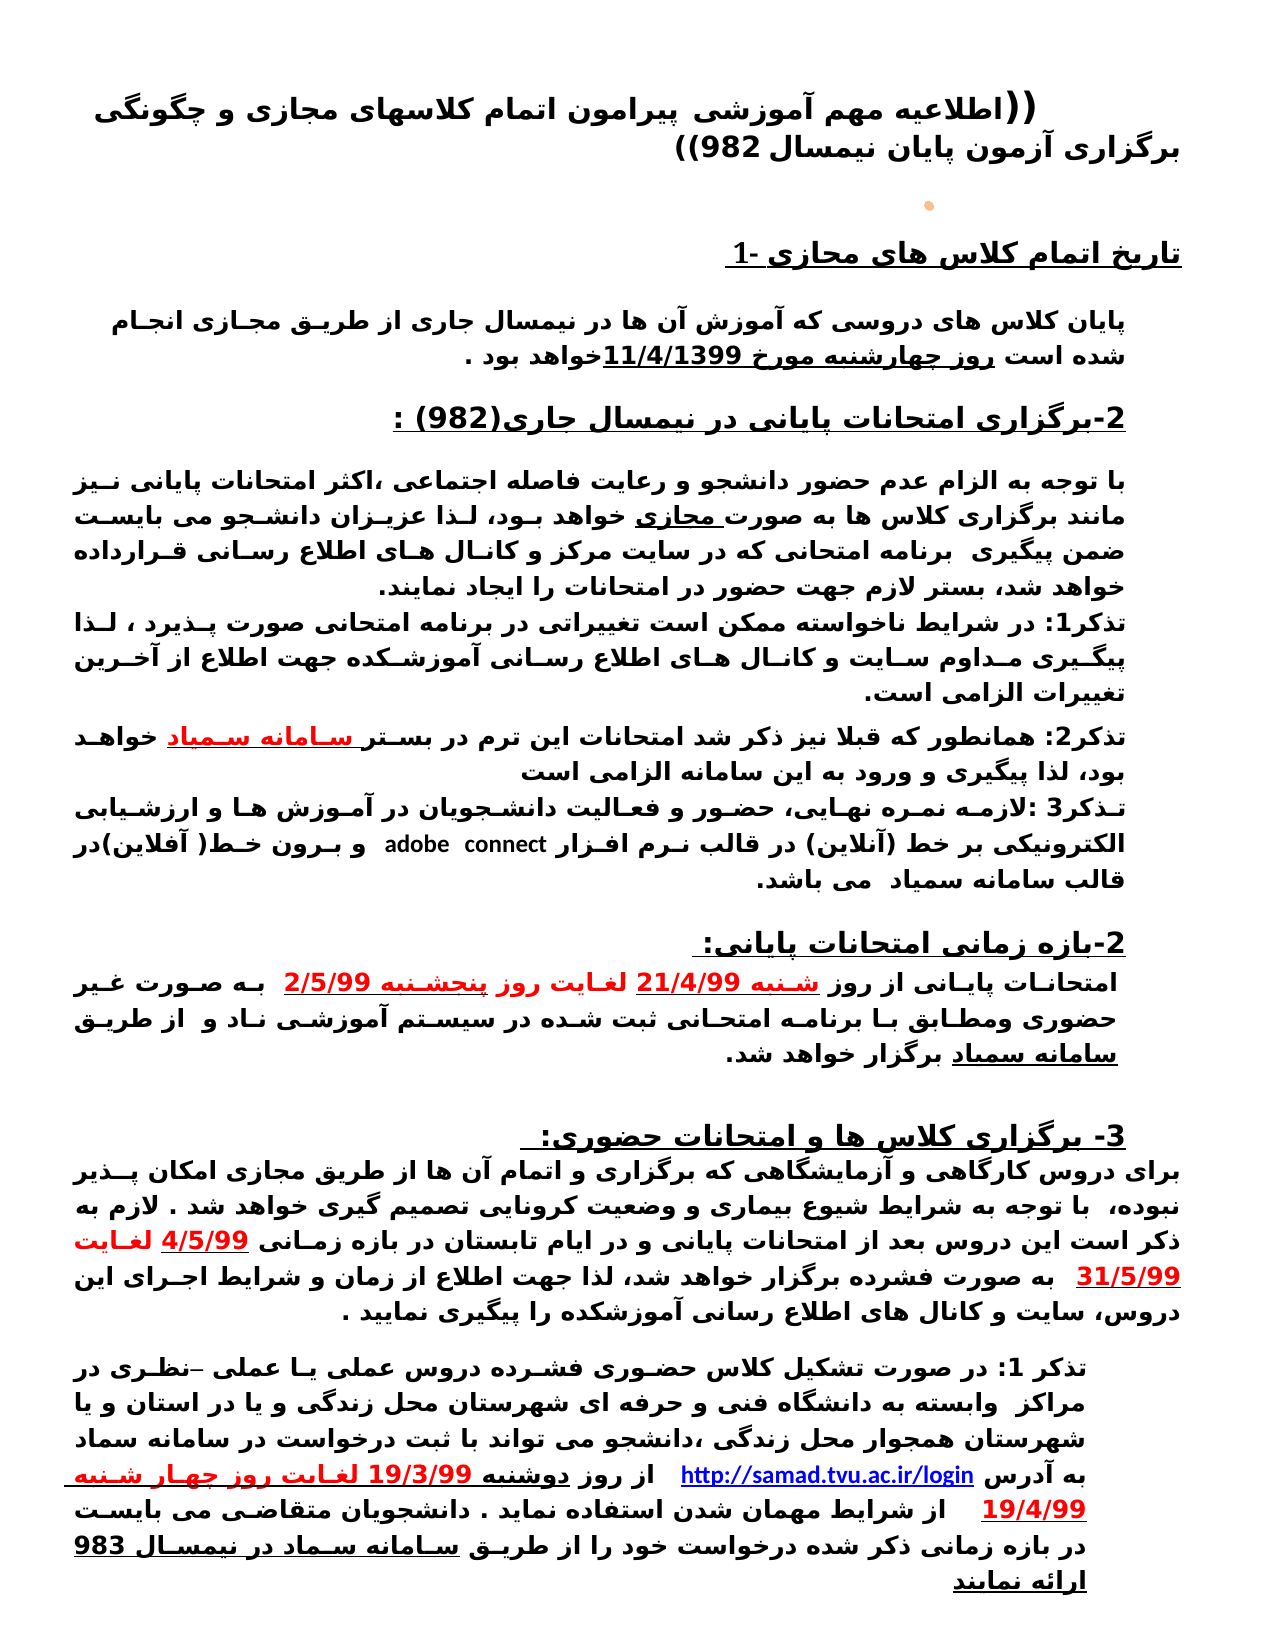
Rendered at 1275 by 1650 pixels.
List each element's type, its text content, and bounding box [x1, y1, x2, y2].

text 1- تاریخ اتمام کلاس های مجازی [75, 232, 1181, 272]
text 2-برگزاری امتحانات پایانی در نیمسال جاری(982) : [75, 402, 1126, 436]
text امتحانات پایانی از روز شنبه 21/4/99 لغایت روز پنجشنبه 2/5/99 به صورت غیر حضوری ومطابق با برنامه امتحانی ثبت شده در سیستم آموزشی ناد و از طریق سامانه سمیاد برگزار خواهد شد. [73, 969, 1118, 1068]
text با توجه به الزام عدم حضور دانشجو و رعایت فاصله اجتماعی ،اکثر امتحانات پایانی نیز مانند برگزاری کلاس ها به صورت مجازی خواهد بود، لذا عزیزان دانشجو می بایست ضمن پیگیری برنامه امتحانی که در سایت مرکز و کانال های اطلاع رسانی قرارداده خواهد شد، بستر لازم جهت حضور در امتحانات را ایجاد نمایند. [73, 466, 1126, 601]
text 2-بازه زمانی امتحانات پایانی: [75, 927, 1126, 961]
text ((اطلاعیه مهم آموزشی پیرامون اتمام کلاسهای مجازی و چگونگی برگزاری آزمون پایان نیمسال 982)) [75, 84, 1181, 165]
text برای دروس کارگاهی و آزمایشگاهی که برگزاری و اتمام آن ها از طریق مجازی امکان پذیر نبوده، با توجه به شرایط شیوع بیماری و وضعیت کرونایی تصمیم گیری خواهد شد . لازم به ذکر است این دروس بعد از امتحانات پایانی و در ایام تابستان در بازه زمانی 4/5/99 لغایت 31/5/99 به صورت فشرده برگزار خواهد شد، لذا جهت اطلاع از زمان و شرایط اجرای این دروس، سایت و کانال های اطلاع رسانی آموزشکده را پیگیری نمایید . [73, 1156, 1182, 1326]
text تذکر2: همانطور که قبلا نیز ذکر شد امتحانات این ترم در بستر سامانه سمیاد خواهد بود، لذا پیگیری و ورود به این سامانه الزامی است [73, 722, 1126, 786]
text تذکر1: در شرایط ناخواسته ممکن است تغییراتی در برنامه امتحانی صورت پذیرد ، لذا پیگیری مداوم سایت و کانال های اطلاع رسانی آموزشکده جهت اطلاع از آخرین تغییرات الزامی است. [73, 608, 1126, 707]
text پایان کلاس های دروسی که آموزش آن ها در نیمسال جاری از طریق مجازی انجام شده است روز چهارشنبه مورخ 11/4/1399خواهد بود . [111, 306, 1126, 370]
text 3- برگزاری کلاس ها و امتحانات حضوری: [75, 1119, 1126, 1153]
text تذکر 1: در صورت تشکیل کلاس حضوری فشرده دروس عملی یا عملی –نظری در مراکز وابسته به دانشگاه فنی و حرفه ای شهرستان محل زندگی و یا در استان و یا شهرستان همجوار محل زندگی ،دانشجو می تواند با ثبت درخواست در سامانه سماد به آدرس http://samad.tvu.ac.ir/login از روز دوشنبه 19/3/99 لغایت روز چهار شنبه 19/4/99 از شرایط مهمان شدن استفاده نماید . دانشجویان متقاضی می بایست در بازه زمانی ذکر شده درخواست خود را از طریق سامانه سماد در نیمسال 983 ارائه نمایند [73, 1353, 1087, 1595]
text تذکر3 :لازمه نمره نهایی، حضور و فعالیت دانشجویان در آموزش ها و ارزشیابی الکترونیکی بر خط (آنلاین) در قالب نرم افزار adobe connect و برون خط( آفلاین)در قالب سامانه سمیاد می باشد. [73, 793, 1126, 894]
